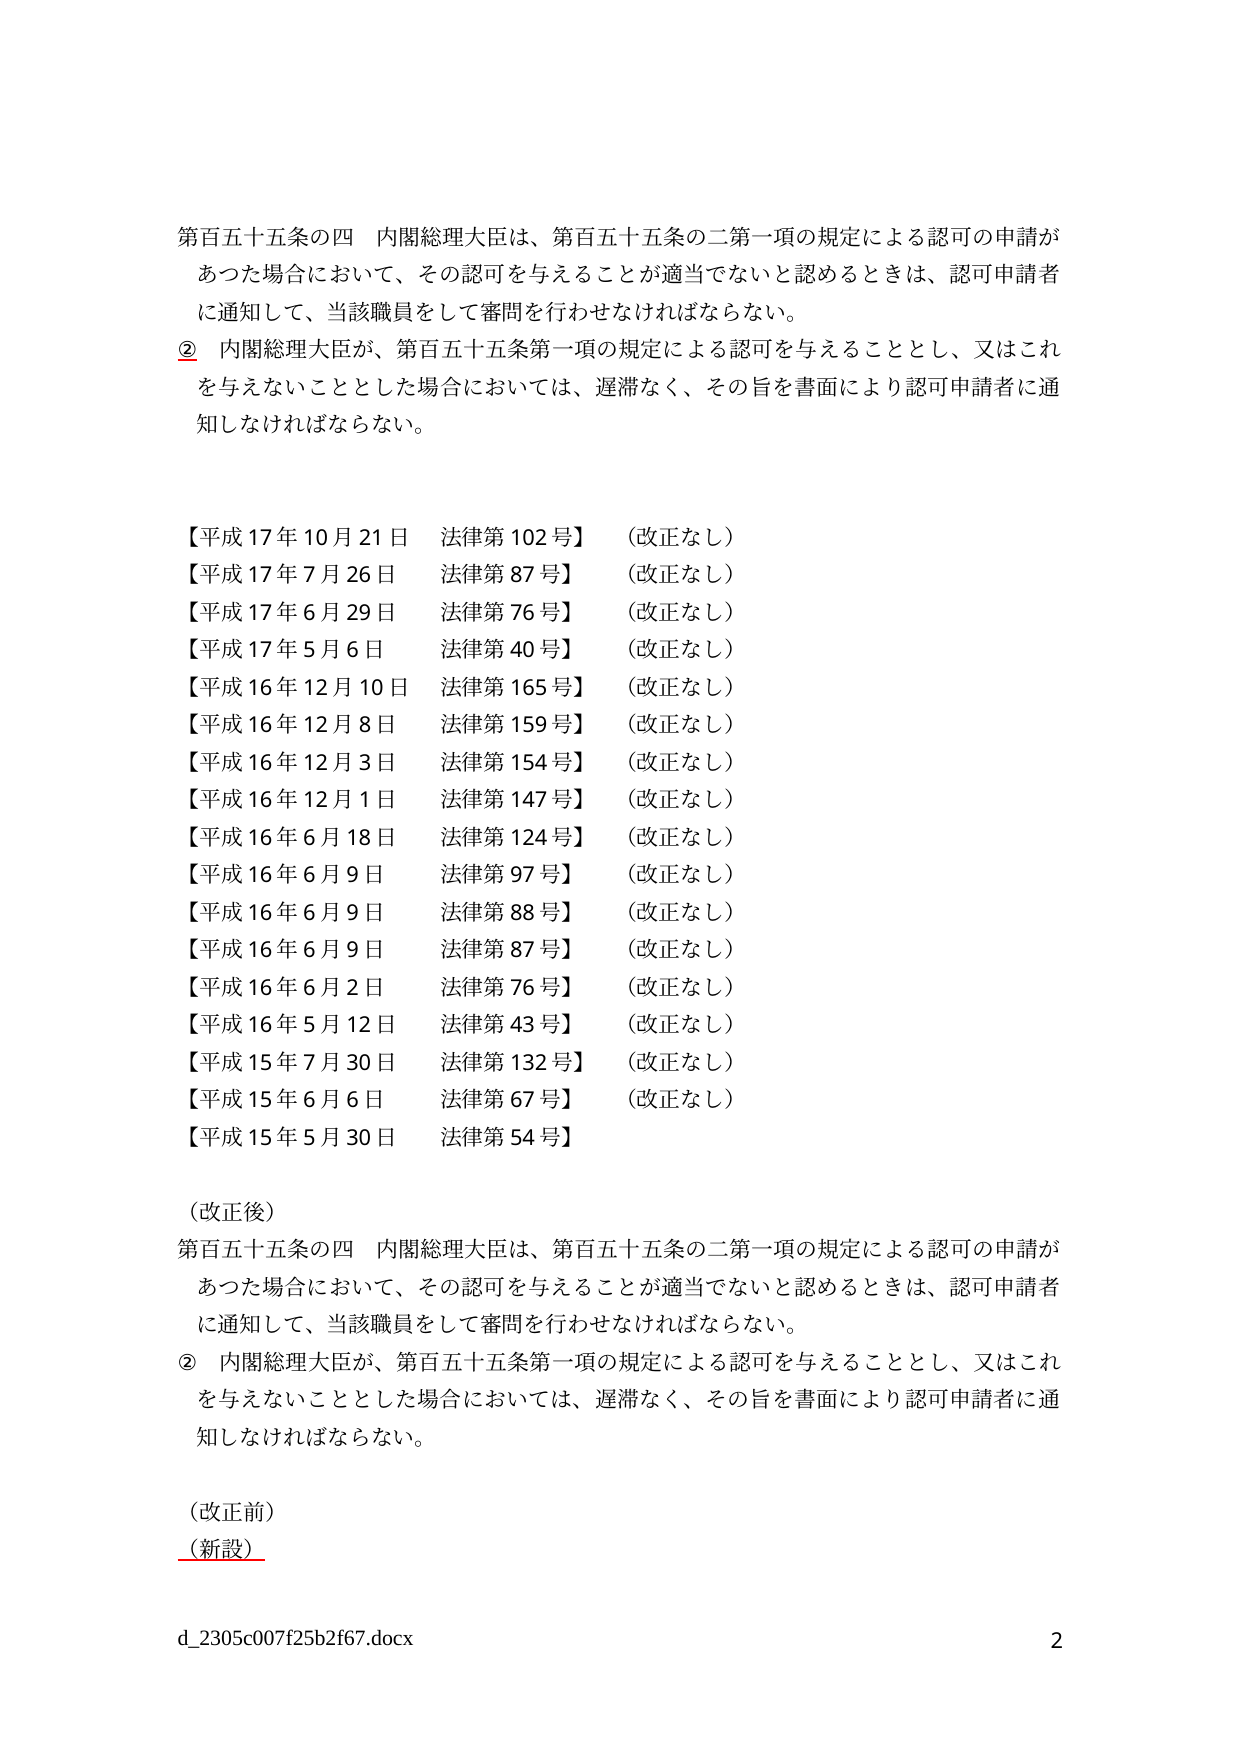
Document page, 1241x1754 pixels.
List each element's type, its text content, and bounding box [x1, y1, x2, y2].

text 【平成16年12月1日 法律第147号】 （改正なし） [177, 779, 1063, 817]
text 【平成17年10月21日 法律第102号】 （改正なし） [177, 517, 1063, 554]
text ② 内閣総理大臣が、第百五十五条第一項の規定による認可を与えることとし、又はこれを与えないこととした場合においては、遅滞なく、その旨を書面により認可申請者に通知しなければならない。 [177, 329, 1063, 442]
text ② 内閣総理大臣が、第百五十五条第一項の規定による認可を与えることとし、又はこれを与えないこととした場合においては、遅滞なく、その旨を書面により認可申請者に通知しなければならない。 [177, 1342, 1063, 1454]
text 【平成16年12月8日 法律第159号】 （改正なし） [177, 704, 1063, 742]
text 【平成16年5月12日 法律第43号】 （改正なし） [177, 1004, 1063, 1042]
text 【平成16年6月9日 法律第87号】 （改正なし） [177, 929, 1063, 967]
text 【平成16年6月2日 法律第76号】 （改正なし） [177, 967, 1063, 1004]
text 【平成16年6月18日 法律第124号】 （改正なし） [177, 817, 1063, 854]
text 第百五十五条の四 内閣総理大臣は、第百五十五条の二第一項の規定による認可の申請があつた場合において、その認可を与えることが適当でないと認めるときは、認可申請者に通知して、当該職員をして審問を行わせなければならない。 [177, 1229, 1063, 1342]
text 【平成16年6月9日 法律第97号】 （改正なし） [177, 854, 1063, 892]
text 【平成17年5月6日 法律第40号】 （改正なし） [177, 629, 1063, 667]
text 【平成15年7月30日 法律第132号】 （改正なし） [177, 1042, 1063, 1079]
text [177, 217, 1063, 329]
text 【平成17年6月29日 法律第76号】 （改正なし） [177, 592, 1063, 629]
text （改正前） [177, 1492, 1063, 1529]
text 【平成16年12月10日 法律第165号】 （改正なし） [177, 667, 1063, 704]
text 【平成16年12月3日 法律第154号】 （改正なし） [177, 742, 1063, 779]
text （新設） [177, 1529, 1063, 1567]
text 【平成15年6月6日 法律第67号】 （改正なし） [177, 1079, 1063, 1117]
text 【平成15年5月30日 法律第54号】 [177, 1117, 1063, 1154]
text 【平成17年7月26日 法律第87号】 （改正なし） [177, 554, 1063, 592]
text （改正後） [177, 1192, 1063, 1229]
text 【平成16年6月9日 法律第88号】 （改正なし） [177, 892, 1063, 929]
